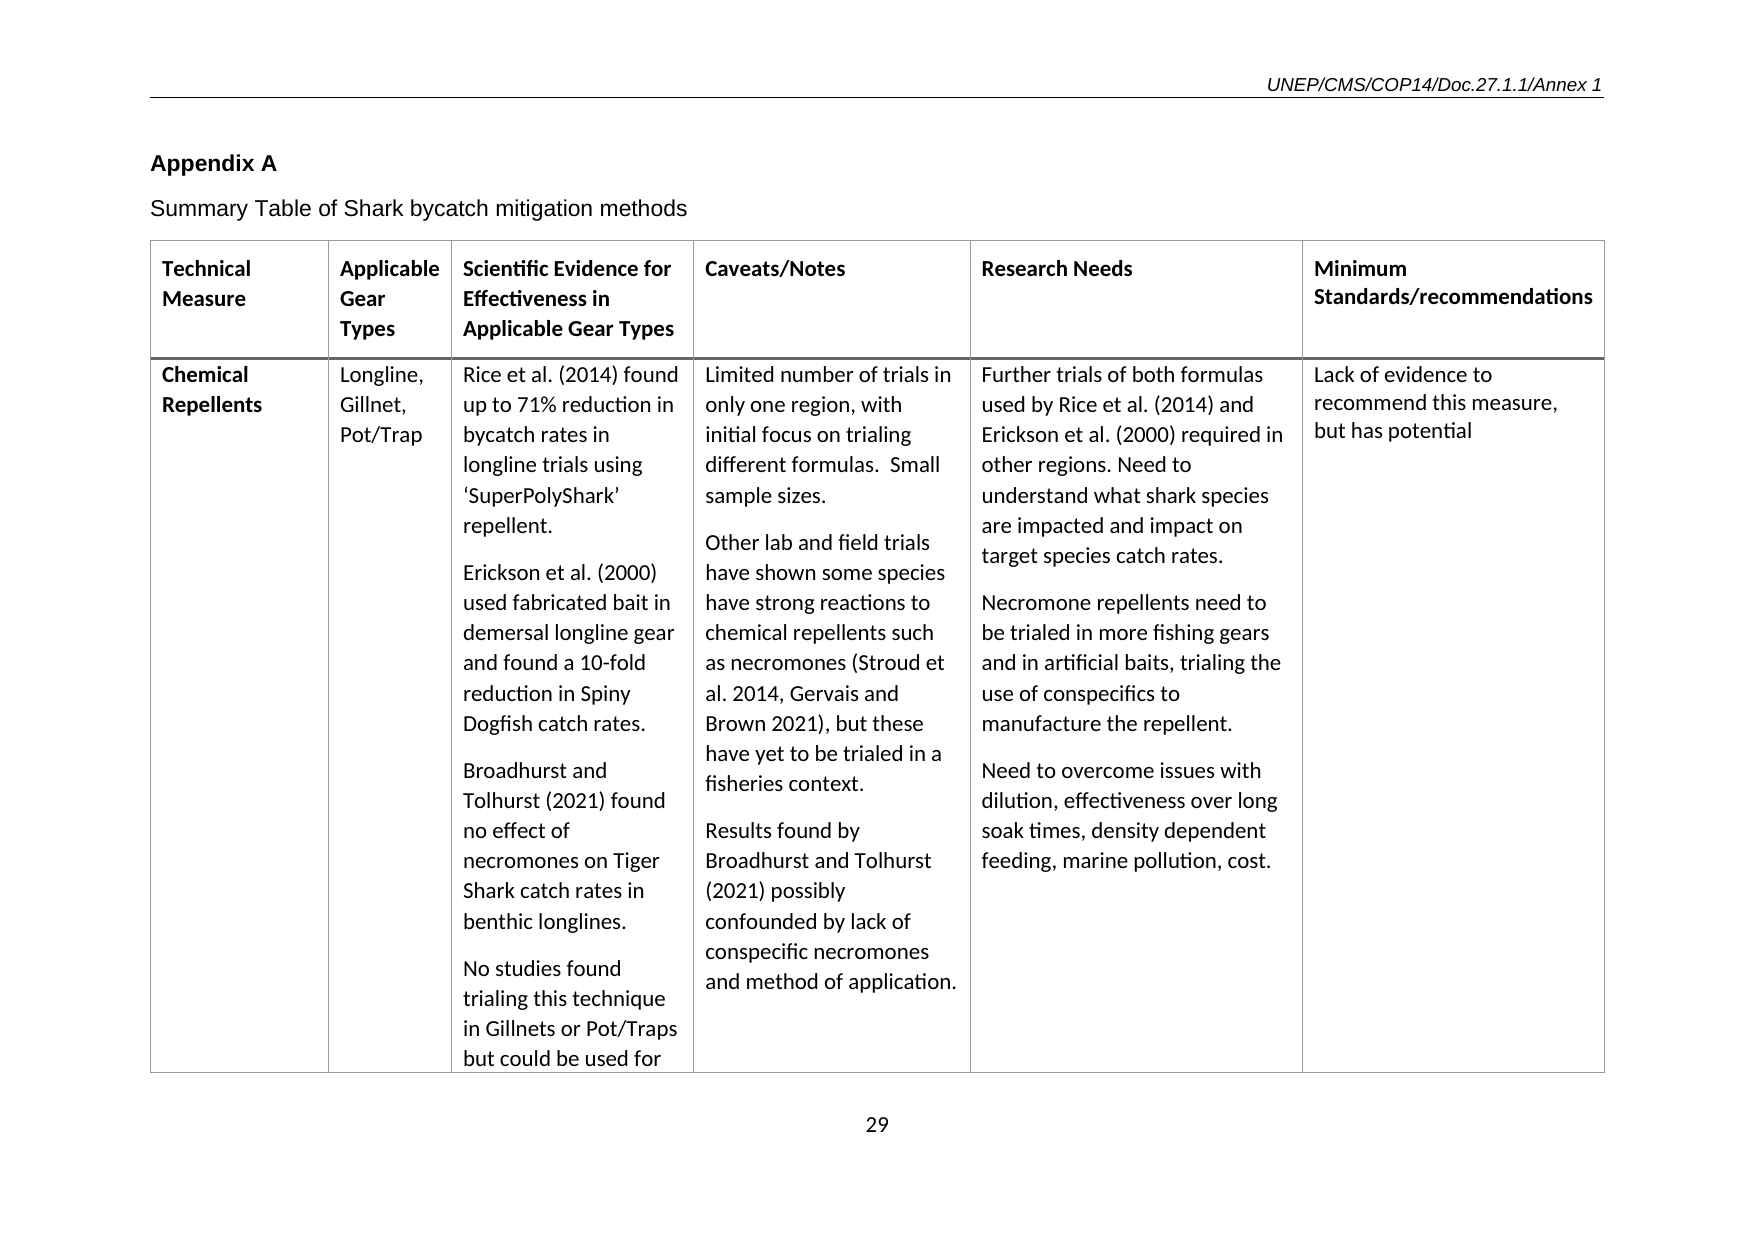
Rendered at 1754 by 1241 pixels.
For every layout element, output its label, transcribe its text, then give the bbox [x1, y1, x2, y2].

table_header Minimum Standards/recommendations [1303, 241, 1604, 357]
table_header Technical Measure [151, 241, 328, 357]
text Appendix A [150, 150, 1604, 176]
table_header Caveats/Notes [694, 241, 970, 357]
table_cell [971, 360, 1302, 1072]
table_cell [694, 360, 970, 1072]
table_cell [1303, 360, 1604, 1072]
table_cell Chemical Repellents [151, 360, 328, 1072]
text Summary Table of Shark bycatch mitigation methods [150, 195, 1604, 221]
table_header Applicable Gear Types [329, 241, 451, 357]
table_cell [452, 360, 693, 1072]
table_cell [329, 360, 451, 1072]
table_header Scientific Evidence for Effectiveness in Applicable Gear Types [452, 241, 693, 357]
table_header Research Needs [971, 241, 1302, 357]
